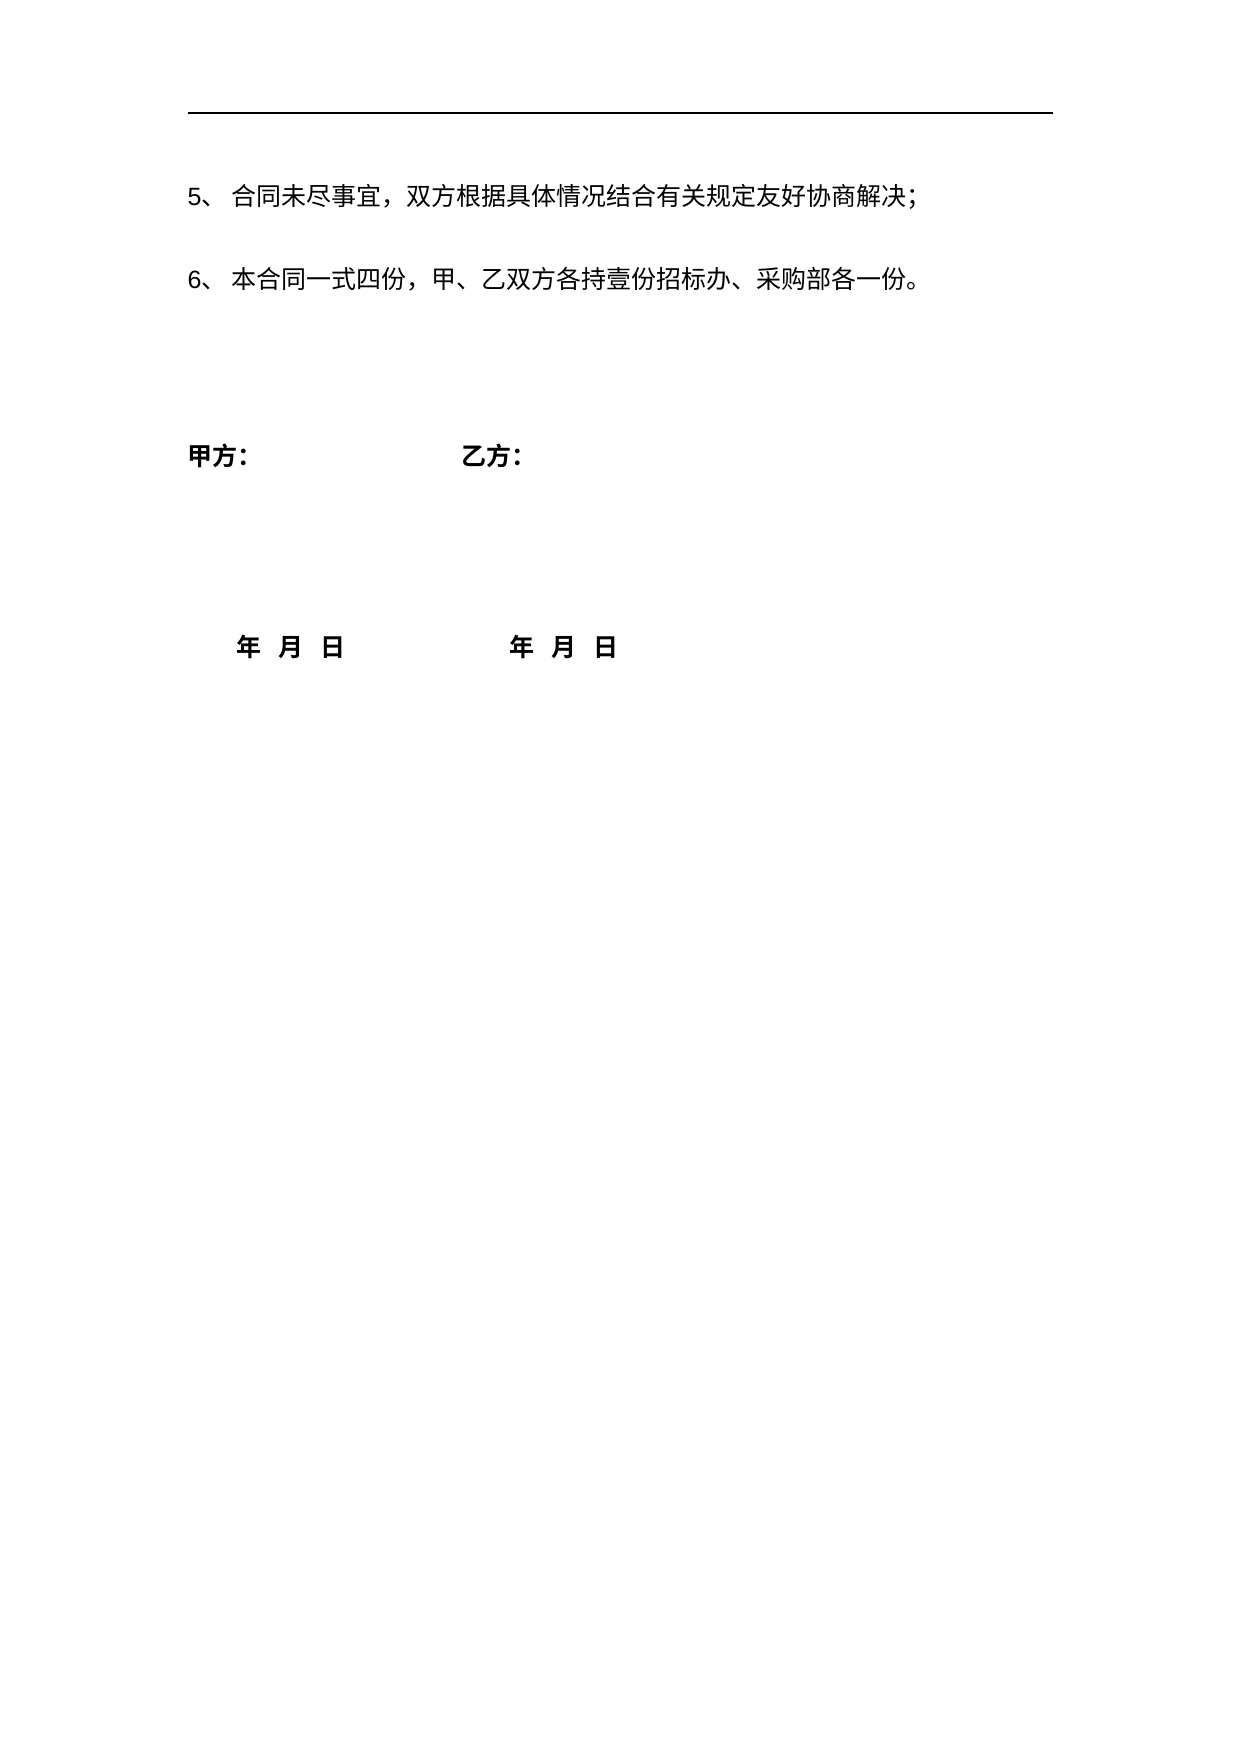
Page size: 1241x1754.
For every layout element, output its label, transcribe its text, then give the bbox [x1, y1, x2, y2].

list 本合同一式四份，甲、乙双方各持壹份招标办、采购部各一份。 [187, 245, 1053, 310]
list 合同未尽事宜，双方根据具体情况结合有关规定友好协商解决； [187, 162, 1053, 227]
text 年 月 日 年 月 日 [187, 613, 1053, 678]
text 甲方： 乙方： [187, 422, 1053, 487]
